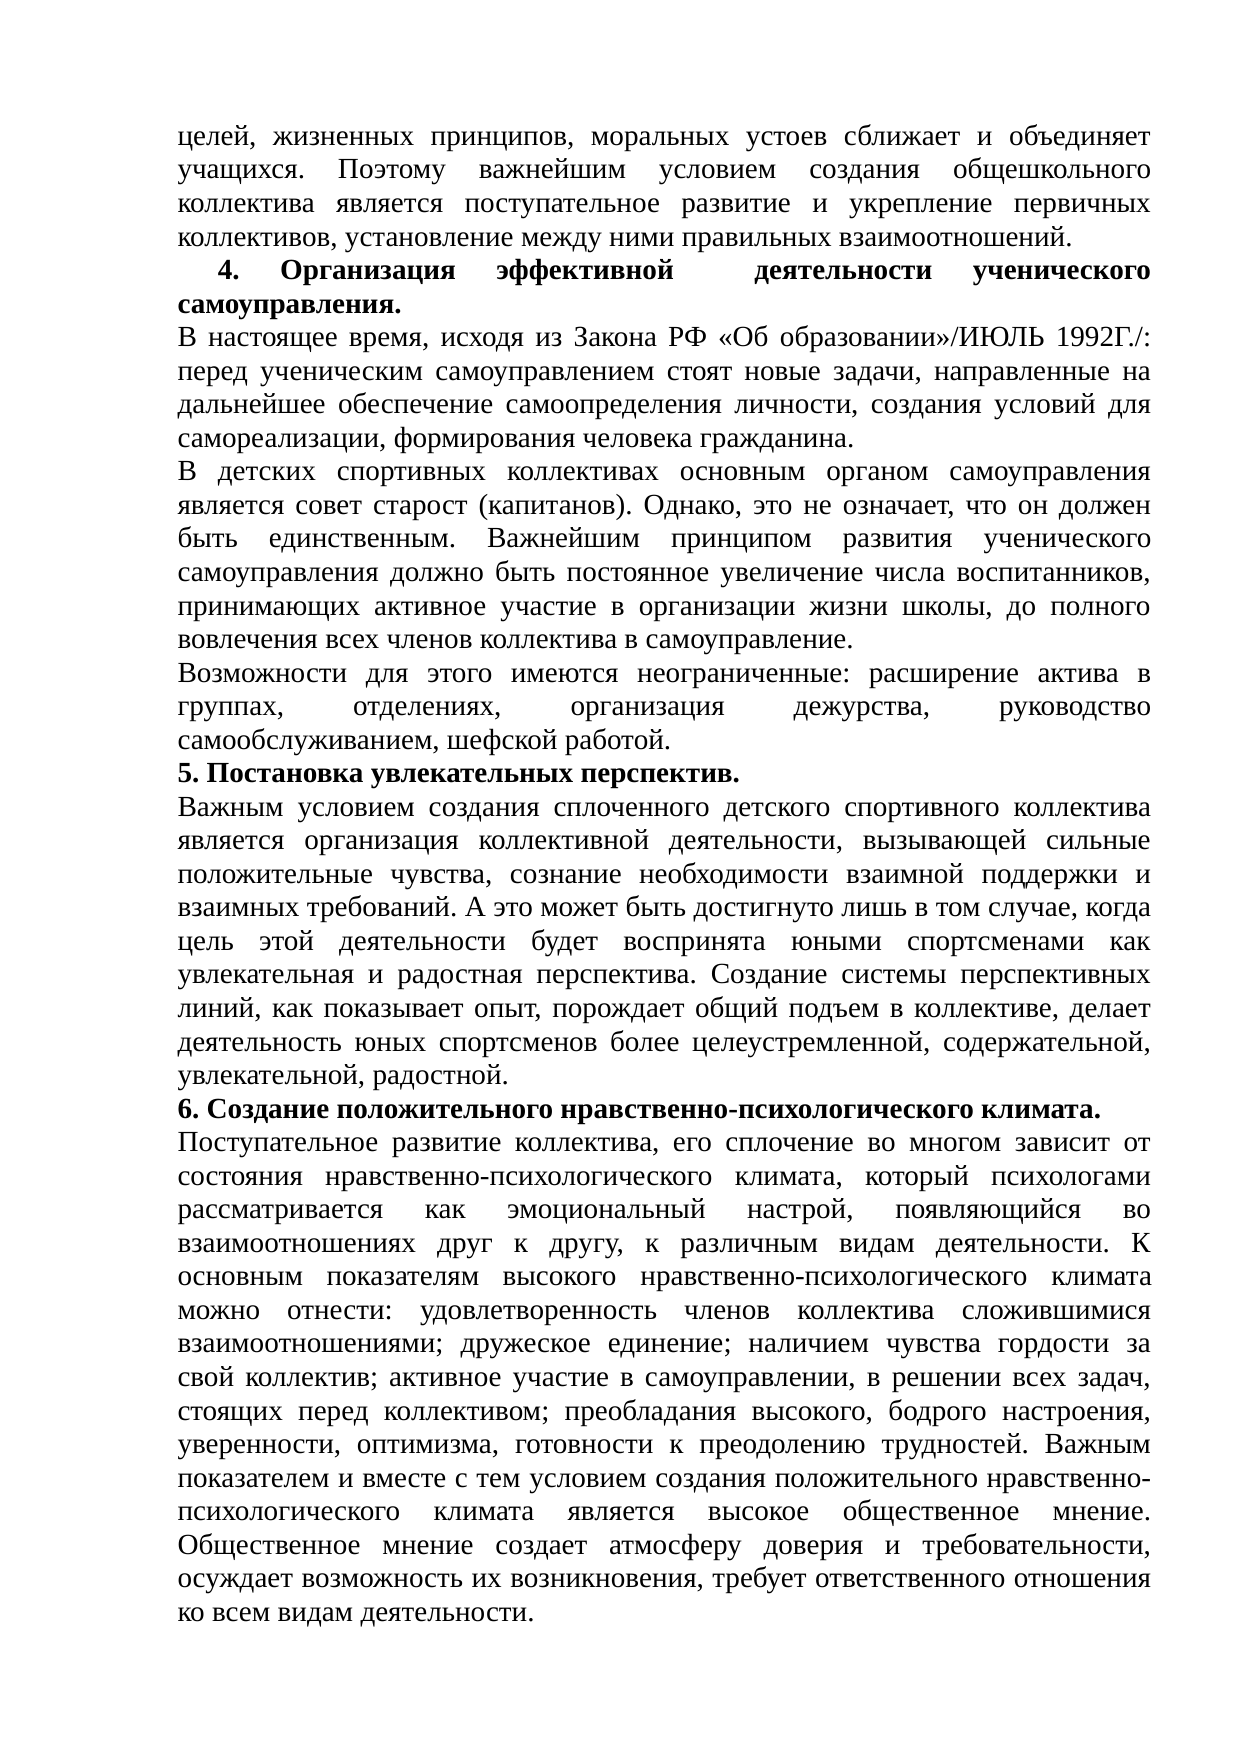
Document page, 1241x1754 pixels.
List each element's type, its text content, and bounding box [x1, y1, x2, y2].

text В настоящее время, исходя из Закона РФ «Об образовании»/ИЮЛЬ 1992Г./: перед ученическим самоуправлением стоят новые задачи, направленные на дальнейшее обеспечение самоопределения личности, создания условий для самореализации, формирования человека гражданина. [177, 319, 1152, 453]
text 5. Постановка увлекательных перспектив. [177, 755, 1152, 789]
text 6. Создание положительного нравственно-психологического климата. [177, 1091, 1152, 1124]
text В детских спортивных коллективах основным органом самоуправления является совет старост (капитанов). Однако, это не означает, что он должен быть единственным. Важнейшим принципом развития ученического самоуправления должно быть постоянное увеличение числа воспитанников, принимающих активное участие в организации жизни школы, до полного вовлечения всех членов коллектива в самоуправление. [177, 453, 1152, 655]
text Возможности для этого имеются неограниченные: расширение актива в группах, отделениях, организация дежурства, руководство самообслуживанием, шефской работой. [177, 655, 1152, 755]
text 4. Организация эффективной деятельности ученического самоуправления. [177, 252, 1152, 319]
text Важным условием создания сплоченного детского спортивного коллектива является организация коллективной деятельности, вызывающей сильные положительные чувства, сознание необходимости взаимной поддержки и взаимных требований. А это может быть достигнуто лишь в том случае, когда цель этой деятельности будет воспринята юными спортсменами как увлекательная и радостная перспектива. Создание системы перспективных линий, как показывает опыт, порождает общий подъем в коллективе, делает деятельность юных спортсменов более целеустремленной, содержательной, увлекательной, радостной. [177, 789, 1152, 1091]
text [177, 118, 1152, 252]
text Поступательное развитие коллектива, его сплочение во многом зависит от состояния нравственно-психологического климата, который психологами рассматривается как эмоциональный настрой, появляющийся во взаимоотношениях друг к другу, к различным видам деятельности. К основным показателям высокого нравственно-психологического климата можно отнести: удовлетворенность членов коллектива сложившимися взаимоотношениями; дружеское единение; наличием чувства гордости за свой коллектив; активное участие в самоуправлении, в решении всех задач, стоящих перед коллективом; преобладания высокого, бодрого настроения, уверенности, оптимизма, готовности к преодолению трудностей. Важным показателем и вместе с тем условием создания положительного нравственно-психологического климата является высокое общественное мнение. Общественное мнение создает атмосферу доверия и требовательности, осуждает возможность их возникновения, требует ответственного отношения ко всем видам деятельности. [177, 1124, 1152, 1627]
